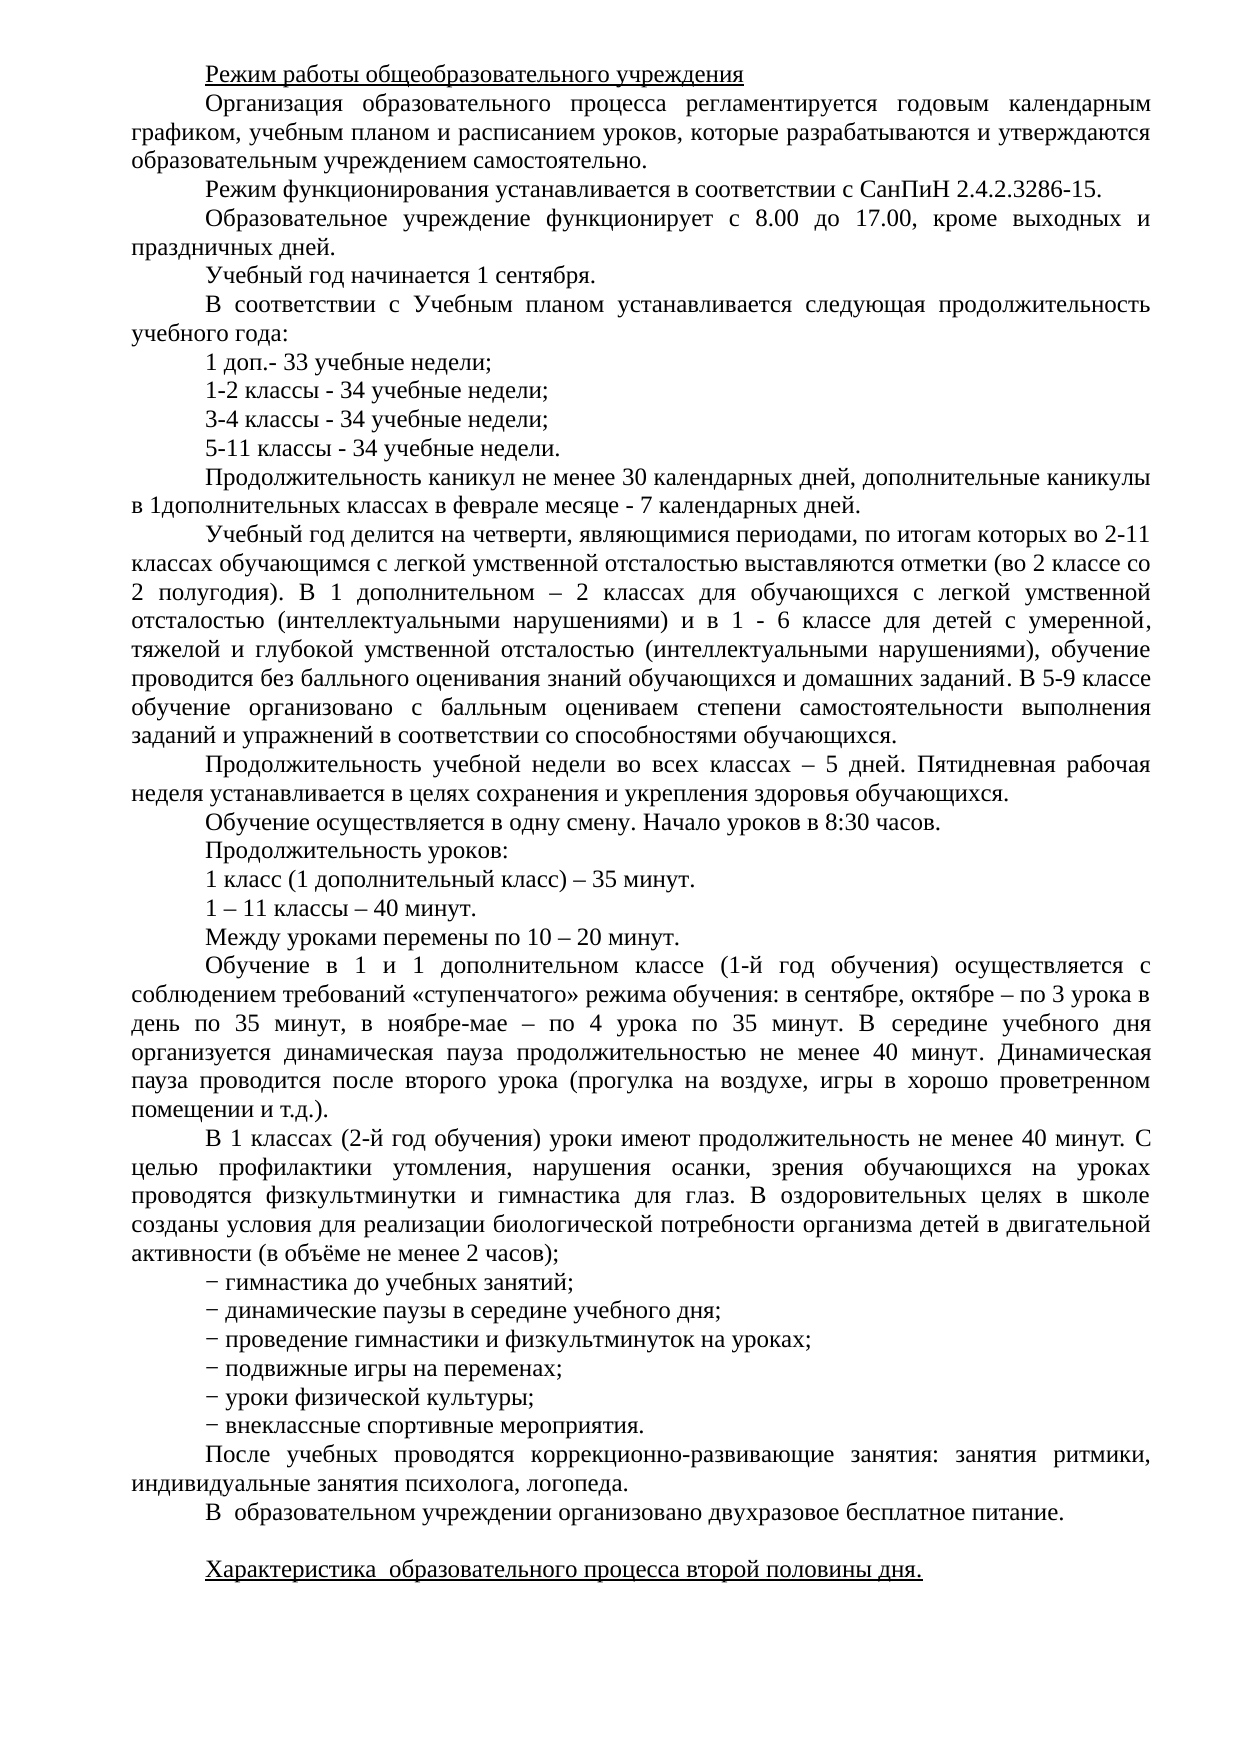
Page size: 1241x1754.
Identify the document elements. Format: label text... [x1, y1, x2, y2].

text В 1 классах (2-й год обучения) уроки имеют продолжительность не менее 40 минут. С целью профилактики утомления, нарушения осанки, зрения обучающихся на уроках проводятся физкультминутки и гимнастика для глаз. В оздоровительных целях в школе созданы условия для реализации биологической потребности организма детей в двигательной активности (в объёме не менее 2 часов); [131, 1123, 1152, 1267]
text − гимнастика до учебных занятий; [131, 1267, 1152, 1295]
text После учебных проводятся коррекционно-развивающие занятия: занятия ритмики, индивидуальные занятия психолога, логопеда. [131, 1439, 1152, 1497]
text Учебный год начинается 1 сентября. [131, 260, 1152, 289]
text 3-4 классы - 34 учебные недели; [131, 404, 1152, 433]
text Обучение в 1 и 1 дополнительном классе (1-й год обучения) осуществляется с соблюдением требований «ступенчатого» режима обучения: в сентябре, октябре – по 3 урока в день по 35 минут, в ноябре-мае – по 4 урока по 35 минут. В середине учебного дня организуется динамическая пауза продолжительностью не менее 40 минут. Динамическая пауза проводится после второго урока (прогулка на воздухе, игры в хорошо проветренном помещении и т.д.). [131, 950, 1152, 1123]
text − динамические паузы в середине учебного дня; [131, 1295, 1152, 1324]
text 1 класс (1 дополнительный класс) – 35 минут. [131, 864, 1152, 893]
text В соответствии с Учебным планом устанавливается следующая продолжительность учебного года: [131, 289, 1152, 347]
text − подвижные игры на переменах; [131, 1353, 1152, 1382]
text Между уроками перемены по 10 – 20 минут. [131, 922, 1152, 950]
text Обучение осуществляется в одну смену. Начало уроков в 8:30 часов. [131, 807, 1152, 835]
text 1 доп.- 33 учебные недели; [131, 347, 1152, 375]
text − проведение гимнастики и физкультминуток на уроках; [131, 1324, 1152, 1353]
text − внеклассные спортивные мероприятия. [131, 1410, 1152, 1439]
text Образовательное учреждение функционирует с 8.00 до 17.00, кроме выходных и праздничных дней. [131, 203, 1152, 260]
text Характеристика образовательного процесса второй половины дня. [131, 1554, 1152, 1583]
text В образовательном учреждении организовано двухразовое бесплатное питание. [131, 1497, 1152, 1525]
text Режим работы общеобразовательного учреждения [131, 59, 1152, 88]
text Режим функционирования устанавливается в соответствии с СанПиН 2.4.2.3286-15. [131, 174, 1152, 203]
text Организация образовательного процесса регламентируется годовым календарным графиком, учебным планом и расписанием уроков, которые разрабатываются и утверждаются образовательным учреждением самостоятельно. [131, 88, 1152, 174]
text − уроки физической культуры; [131, 1382, 1152, 1410]
text Продолжительность учебной недели во всех классах – 5 дней. Пятидневная рабочая неделя устанавливается в целях сохранения и укрепления здоровья обучающихся. [131, 749, 1152, 807]
text Учебный год делится на четверти, являющимися периодами, по итогам которых во 2-11 классах обучающимся с легкой умственной отсталостью выставляются отметки (во 2 классе со 2 полугодия). В 1 дополнительном – 2 классах для обучающихся с легкой умственной отсталостью (интеллектуальными нарушениями) и в 1 - 6 классе для детей с умеренной, тяжелой и глубокой умственной отсталостью (интеллектуальными нарушениями), обучение проводится без балльного оценивания знаний обучающихся и домашних заданий. В 5-9 классе обучение организовано с балльным оцениваем степени самостоятельности выполнения заданий и упражнений в соответствии со способностями обучающихся. [131, 519, 1152, 749]
text Продолжительность уроков: [131, 835, 1152, 864]
text 1-2 классы - 34 учебные недели; [131, 375, 1152, 404]
text 5-11 классы - 34 учебные недели. [131, 433, 1152, 462]
text 1 – 11 классы – 40 минут. [131, 893, 1152, 922]
text Продолжительность каникул не менее 30 календарных дней, дополнительные каникулы в 1дополнительных классах в феврале месяце - 7 календарных дней. [131, 462, 1152, 519]
